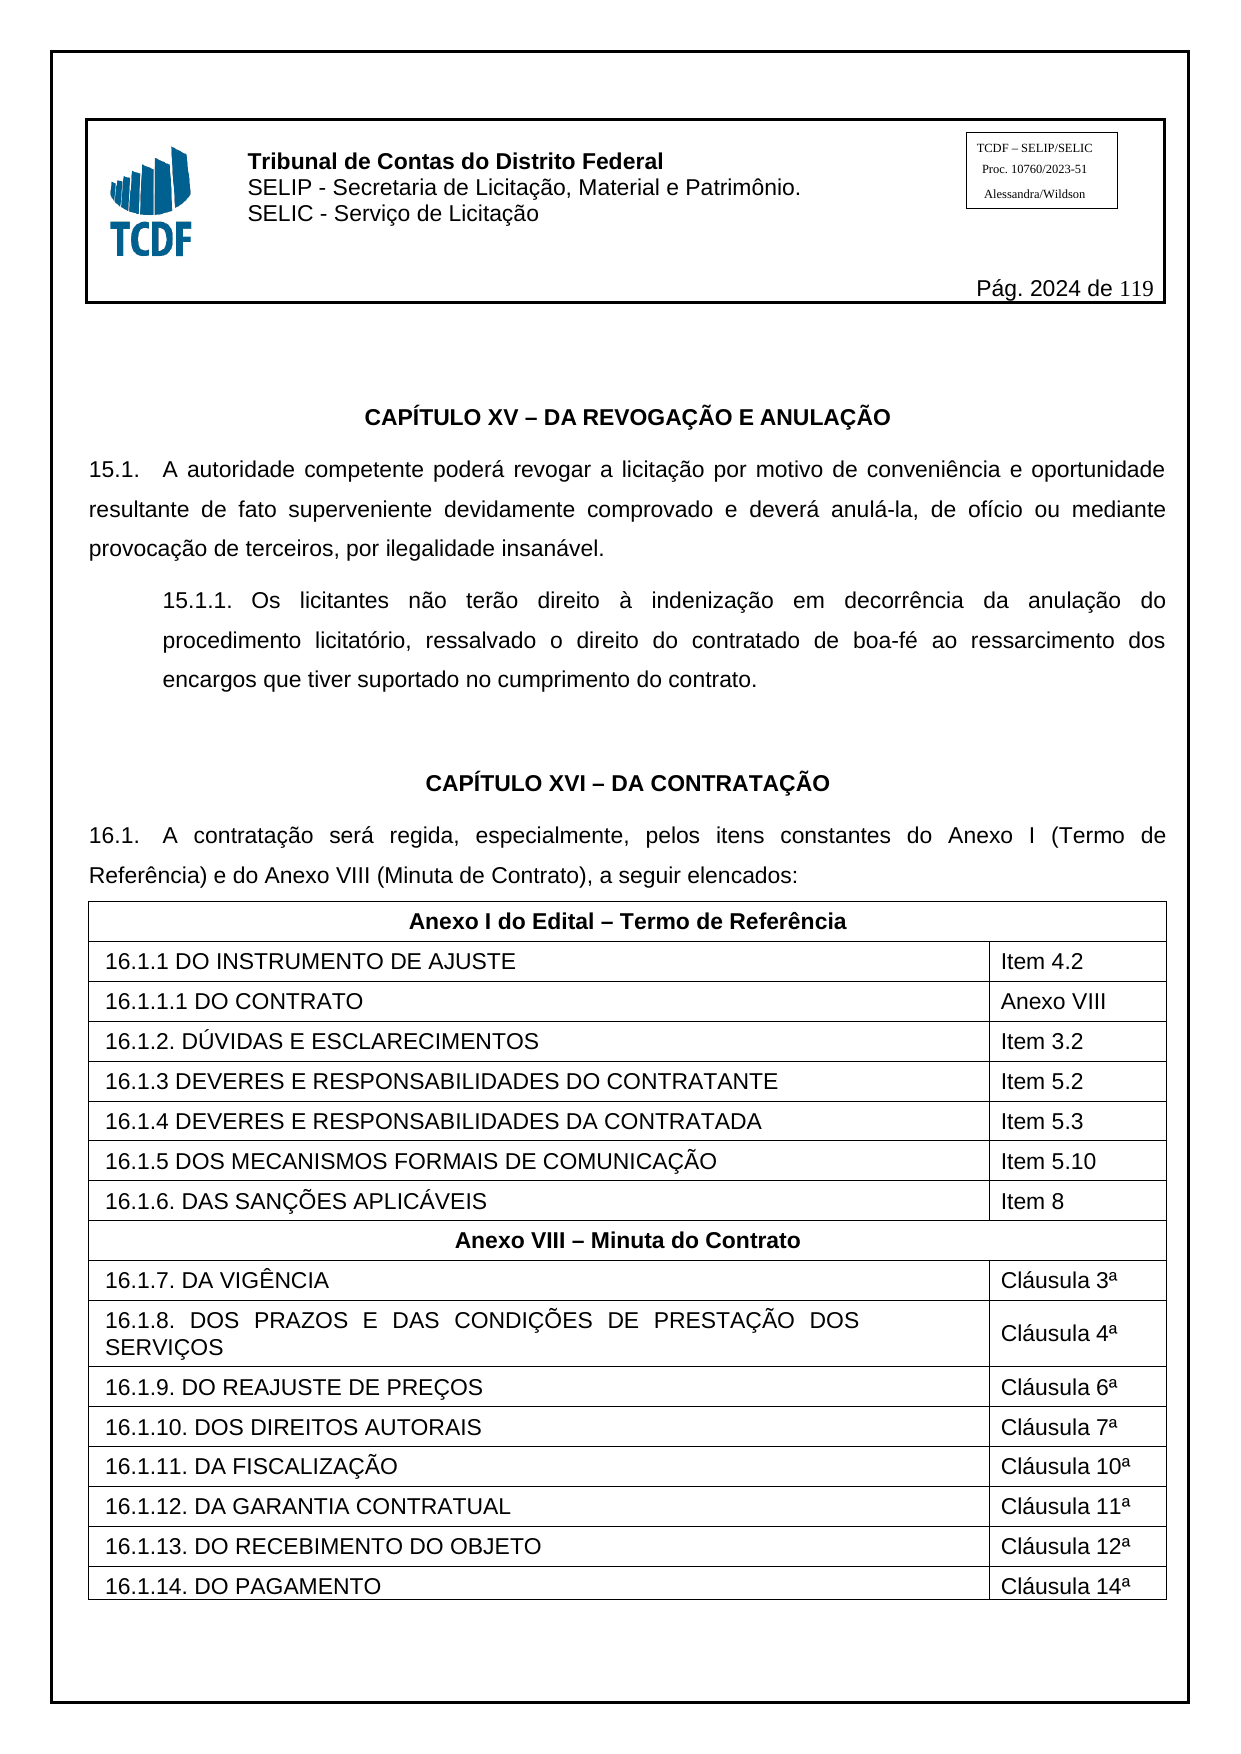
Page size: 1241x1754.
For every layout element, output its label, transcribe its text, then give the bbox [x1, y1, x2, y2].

table_cell Anexo VIII [990, 982, 1166, 1021]
table_cell 16.1.2. DÚVIDAS E ESCLARECIMENTOS [89, 1022, 989, 1061]
table_cell 16.1.7. DA VIGÊNCIA [89, 1261, 989, 1300]
table_cell Item 5.3 [990, 1102, 1166, 1140]
table_cell Item 5.2 [990, 1062, 1166, 1101]
table_cell 16.1.11. DA FISCALIZAÇÃO [89, 1447, 989, 1486]
table_cell Item 4.2 [990, 942, 1166, 981]
table_cell 16.1.9. DO REAJUSTE DE PREÇOS [89, 1367, 989, 1406]
text 15.1.1. Os licitantes não terão direito à indenização em decorrência da anulação do procedimento licitatório, ressalvado o direito do contratado de boa-fé ao ressarcimento dos encargos que tiver suportado no cumprimento do contrato. [162, 587, 1167, 692]
table_header Anexo I do Edital – Termo de Referência [89, 902, 1166, 941]
table_cell Cláusula 12ª [990, 1527, 1166, 1566]
text 16.1. A contratação será regida, especialmente, pelos itens constantes do Anexo I (Termo de Referência) e do Anexo VIII (Minuta de Contrato), a seguir elencados: [89, 822, 1167, 888]
table_cell Item 3.2 [990, 1022, 1166, 1061]
table_cell Cláusula 4ª [990, 1301, 1166, 1366]
table_cell 16.1.5 DOS MECANISMOS FORMAIS DE COMUNICAÇÃO [89, 1141, 989, 1180]
table_cell 16.1.12. DA GARANTIA CONTRATUAL [89, 1487, 989, 1526]
table_cell Anexo VIII – Minuta do Contrato [89, 1221, 1166, 1260]
text CAPÍTULO XVI – DA CONTRATAÇÃO [89, 770, 1167, 796]
table_cell Item 8 [990, 1181, 1166, 1220]
table_cell 16.1.8. DOS PRAZOS E DAS CONDIÇÕES DE PRESTAÇÃO DOS SERVIÇOS [89, 1301, 989, 1366]
table_cell Cláusula 3ª [990, 1261, 1166, 1300]
table_cell Cláusula 10ª [990, 1447, 1166, 1486]
table_cell 16.1.13. DO RECEBIMENTO DO OBJETO [89, 1527, 989, 1566]
table_cell Cláusula 6ª [990, 1367, 1166, 1406]
text CAPÍTULO XV – DA REVOGAÇÃO E ANULAÇÃO [89, 404, 1167, 431]
text 15.1. A autoridade competente poderá revogar a licitação por motivo de conveniência e oportunidade resultante de fato superveniente devidamente comprovado e deverá anulá-la, de ofício ou mediante provocação de terceiros, por ilegalidade insanável. [89, 456, 1167, 562]
table_cell 16.1.1.1 DO CONTRATO [89, 982, 989, 1021]
table_cell 16.1.6. DAS SANÇÕES APLICÁVEIS [89, 1181, 989, 1220]
table_cell 16.1.4 DEVERES E RESPONSABILIDADES DA CONTRATADA [89, 1102, 989, 1140]
table_cell Cláusula 11ª [990, 1487, 1166, 1526]
table_cell 16.1.14. DO PAGAMENTO [89, 1567, 989, 1599]
table_cell 16.1.1 DO INSTRUMENTO DE AJUSTE [89, 942, 989, 981]
table_cell 16.1.10. DOS DIREITOS AUTORAIS [89, 1407, 989, 1446]
picture [95, 143, 206, 259]
table_cell Item 5.10 [990, 1141, 1166, 1180]
table_cell Cláusula 14ª [990, 1567, 1166, 1599]
table_cell 16.1.3 DEVERES E RESPONSABILIDADES DO CONTRATANTE [89, 1062, 989, 1101]
table_cell Cláusula 7ª [990, 1407, 1166, 1446]
